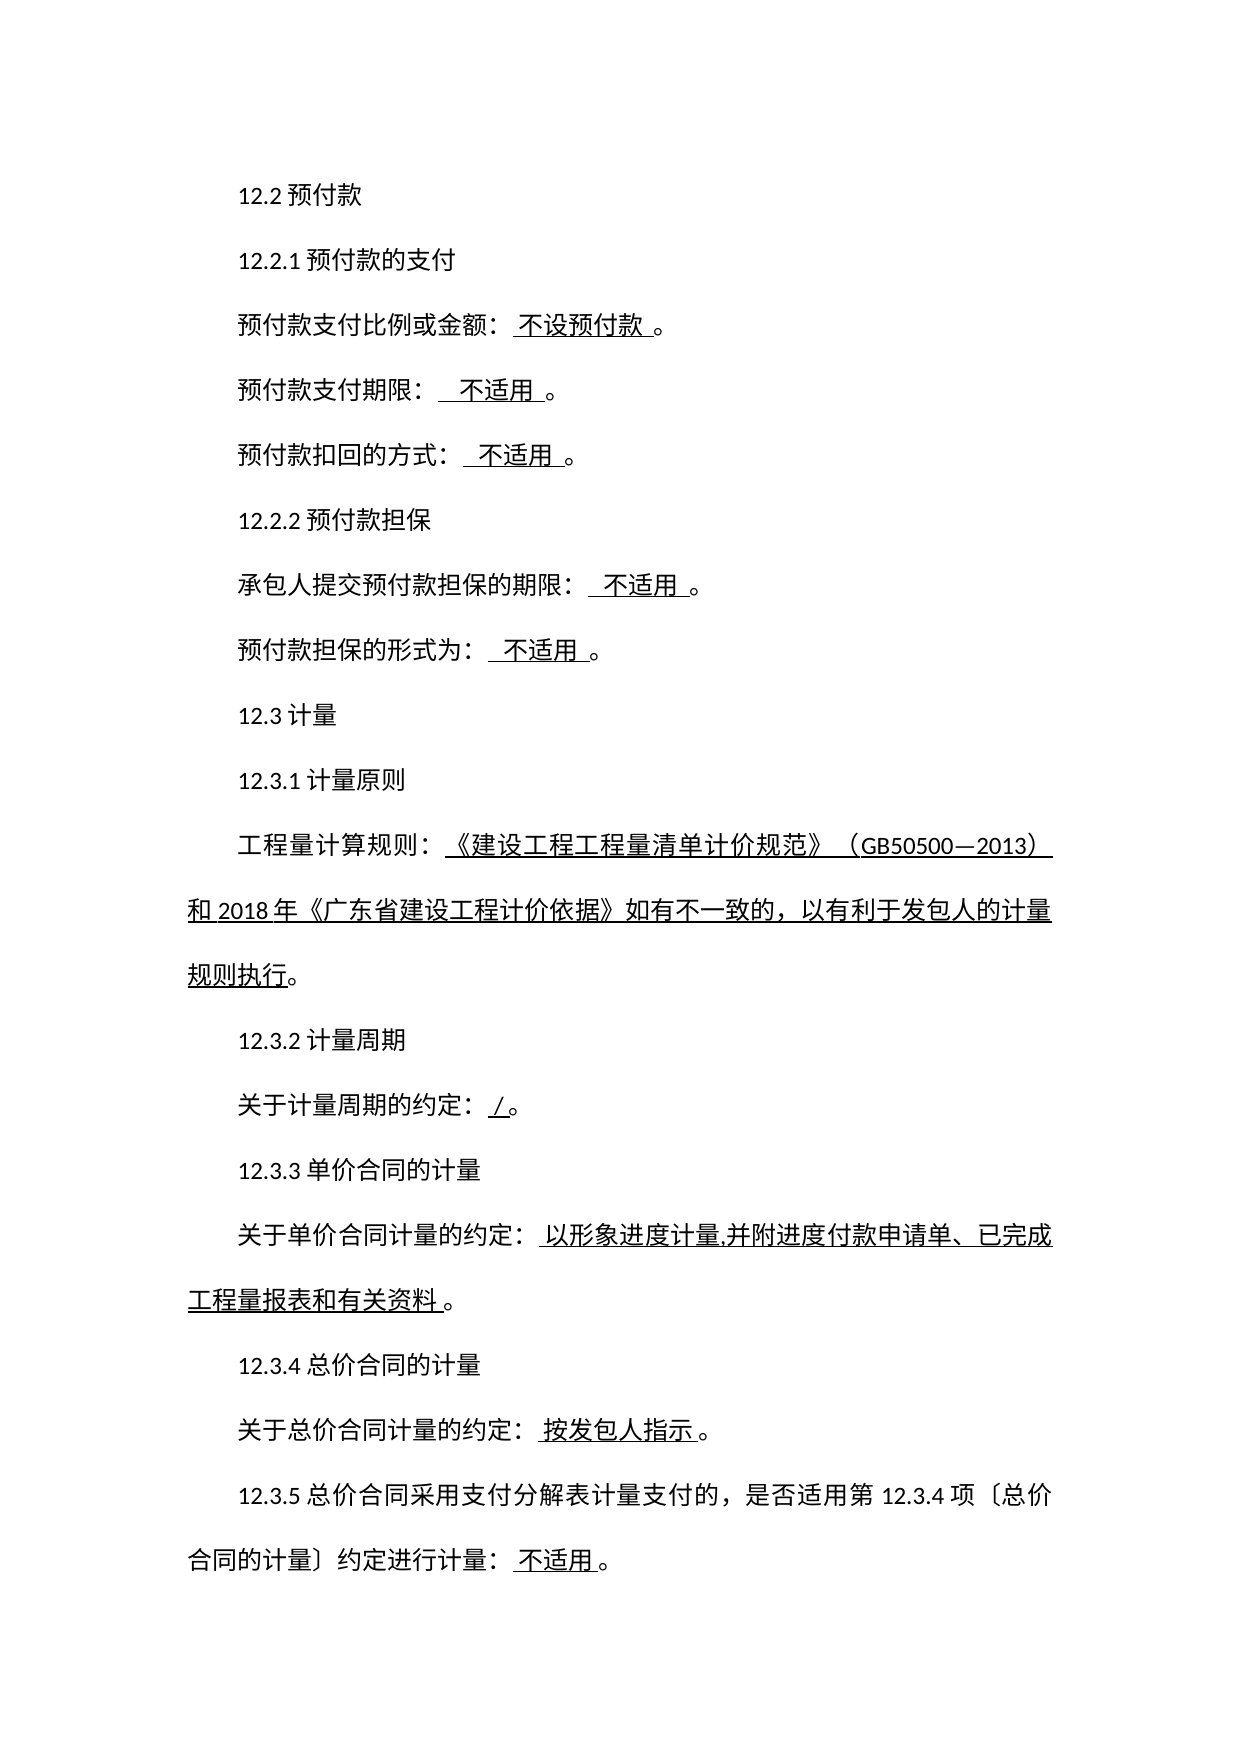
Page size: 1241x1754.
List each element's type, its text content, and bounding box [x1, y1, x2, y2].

text 12.2.1预付款的支付 [187, 227, 1053, 292]
text 12.3计量 [187, 682, 1053, 747]
text 12.3.4总价合同的计量 [187, 1332, 1053, 1397]
text 12.3.5总价合同采用支付分解表计量支付的，是否适用第12.3.4项〔总价合同的计量〕约定进行计量： 不适用 。 [187, 1462, 1053, 1592]
text 预付款担保的形式为： 不适用 。 [187, 617, 1053, 682]
text 12.3.1计量原则 [187, 747, 1053, 812]
text 预付款支付期限： 不适用 。 [187, 357, 1053, 422]
text 关于计量周期的约定： / 。 [187, 1072, 1053, 1137]
text 关于单价合同计量的约定： 以形象进度计量,并附进度付款申请单、已完成工程量报表和有关资料 。 [187, 1202, 1053, 1332]
text 预付款扣回的方式： 不适用 。 [187, 422, 1053, 487]
text 12.3.2计量周期 [187, 1007, 1053, 1072]
text 承包人提交预付款担保的期限： 不适用 。 [187, 552, 1053, 617]
text 12.3.3单价合同的计量 [187, 1137, 1053, 1202]
text 12.2.2 预付款担保 [187, 487, 1053, 552]
text 工程量计算规则：《建设工程工程量清单计价规范》（GB50500—2013）和2018年《广东省建设工程计价依据》如有不一致的，以有利于发包人的计量规则执行。 [187, 812, 1053, 1007]
text 12.2预付款 [187, 162, 1053, 227]
text 预付款支付比例或金额： 不设预付款 。 [187, 292, 1053, 357]
text 关于总价合同计量的约定： 按发包人指示 。 [187, 1397, 1053, 1462]
